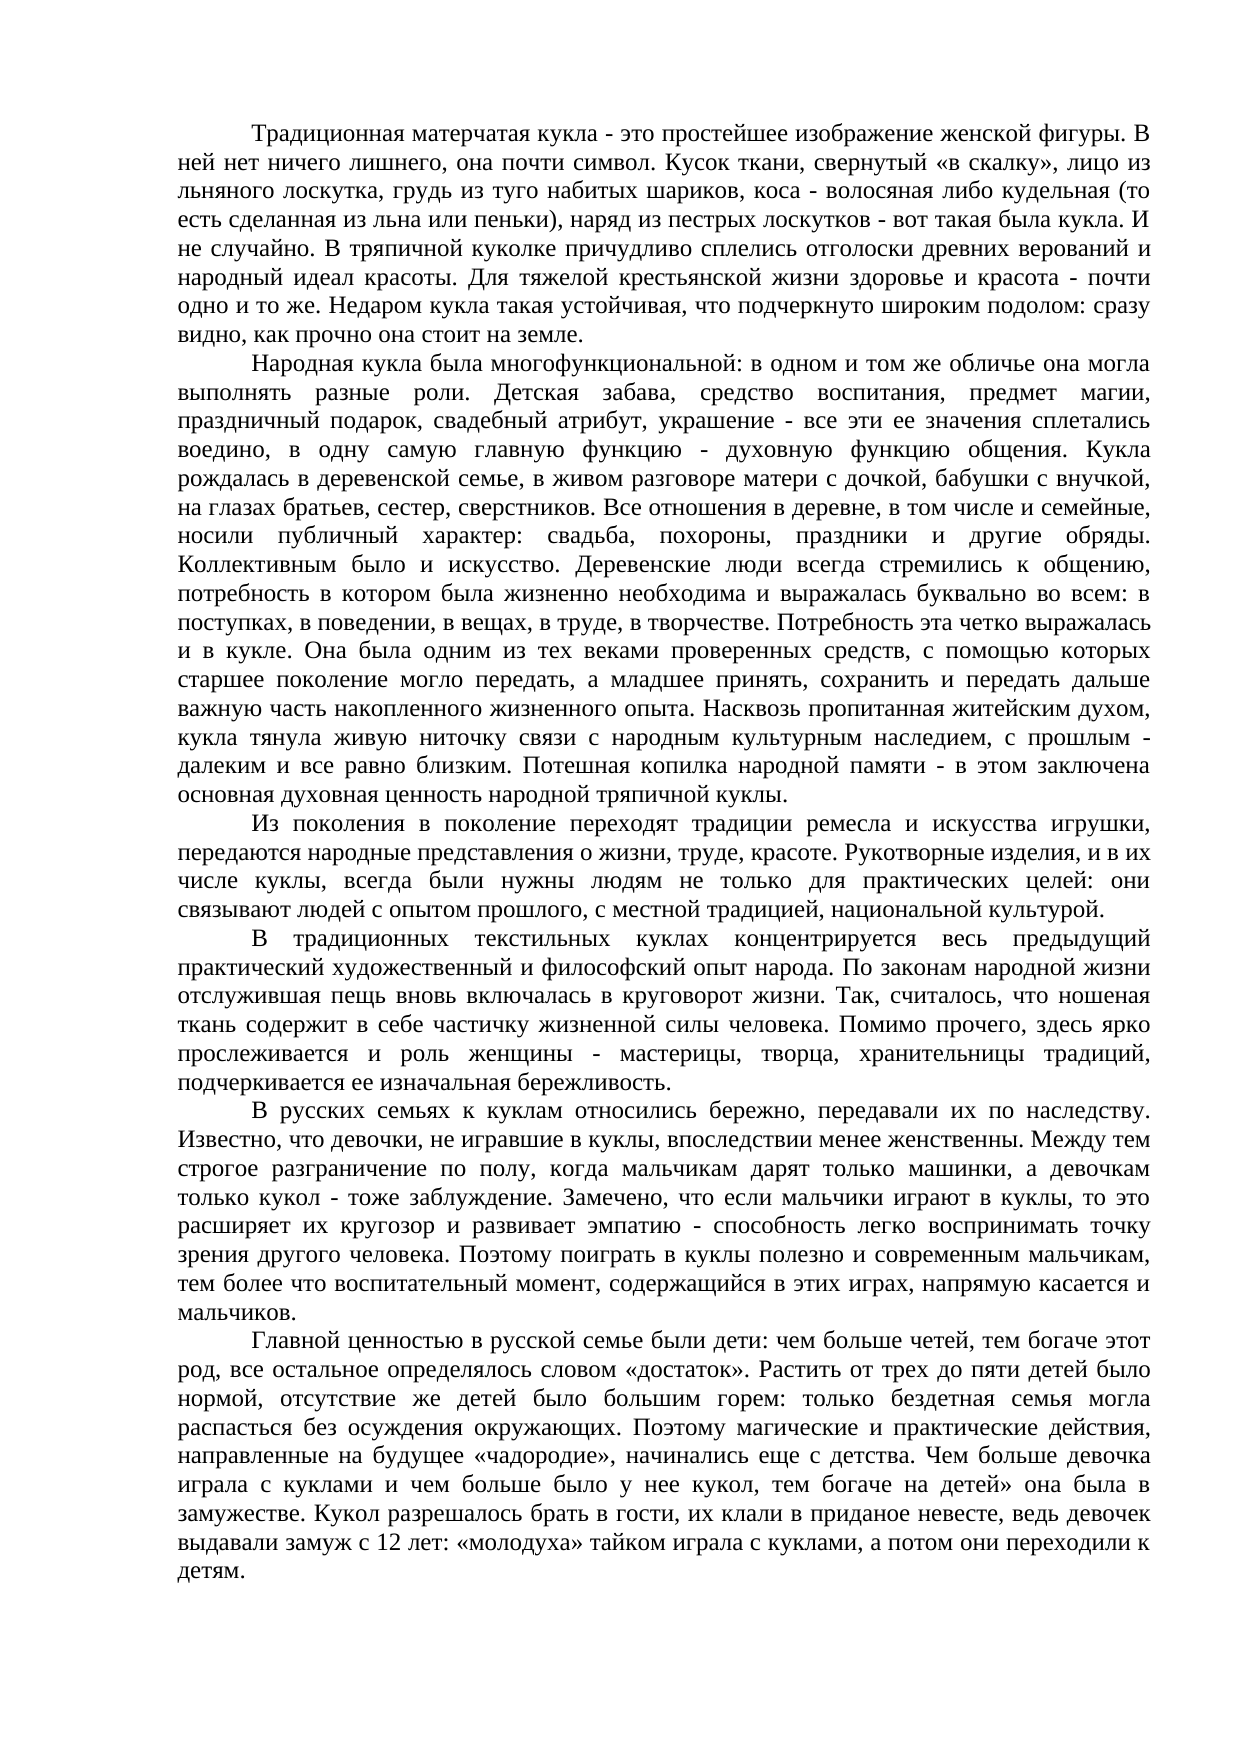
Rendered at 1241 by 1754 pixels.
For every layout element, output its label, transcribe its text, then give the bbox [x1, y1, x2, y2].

text Из поколения в поколение переходят традиции ремесла и искусства игрушки, передаются народные представления о жизни, труде, красоте. Рукотворные изделия, и в их числе куклы, всегда были нужны людям не только для практических целей: они связывают людей с опытом прошлого, с местной традицией, национальной культурой. [177, 808, 1152, 923]
text Народная кукла была многофункциональной: в одном и том же обличье она могла выполнять разные роли. Детская забава, средство воспитания, предмет магии, праздничный подарок, свадебный атрибут, украшение - все эти ее значения сплетались воедино, в одну самую главную функцию - духовную функцию общения. Кукла рождалась в деревенской семье, в живом разговоре матери с дочкой, бабушки с внучкой, на глазах братьев, сестер, сверстников. Все отношения в деревне, в том числе и семейные, носили публичный характер: свадьба, похороны, праздники и другие обряды. Коллективным было и искусство. Деревенские люди всегда стремились к общению, потребность в котором была жизненно необходима и выражалась буквально во всем: в поступках, в поведении, в вещах, в труде, в творчестве. Потребность эта четко выражалась и в кукле. Она была одним из тех веками проверенных средств, с помощью которых старшее поколение могло передать, а младшее принять, сохранить и передать дальше важную часть накопленного жизненного опыта. Насквозь пропитанная житейским духом, кукла тянула живую ниточку связи с народным культурным наследием, с прошлым - далеким и все равно близким. Потешная копилка народной памяти - в этом заключена основная духовная ценность народной тряпичной куклы. [177, 348, 1152, 808]
text В русских семьях к куклам относились бережно, передавали их по наследству. Известно, что девочки, не игравшие в куклы, впоследствии менее женственны. Между тем строгое разграничение по полу, когда мальчикам дарят только машинки, а девочкам только кукол - тоже заблуждение. Замечено, что если мальчики играют в куклы, то это расширяет их кругозор и развивает эмпатию - способность легко воспринимать точку зрения другого человека. Поэтому поиграть в куклы полезно и современным мальчикам, тем более что воспитательный момент, содержащийся в этих играх, напрямую касается и мальчиков. [177, 1096, 1152, 1326]
text Традиционная матерчатая кукла - это простейшее изображение женской фигуры. В ней нет ничего лишнего, она почти символ. Кусок ткани, свернутый «в скалку», лицо из льняного лоскутка, грудь из туго набитых шариков, коса - волосяная либо кудельная (то есть сделанная из льна или пеньки), наряд из пестрых лоскутков - вот такая была кукла. И не случайно. В тряпичной куколке причудливо сплелись отголоски древних верований и народный идеал красоты. Для тяжелой крестьянской жизни здоровье и красота - почти одно и то же. Недаром кукла такая устойчивая, что подчеркнуто широким подолом: сразу видно, как прочно она стоит на земле. [177, 118, 1152, 348]
text В традиционных текстильных куклах концентрируется весь предыдущий практический художественный и философский опыт народа. По законам народной жизни отслужившая пещь вновь включалась в круговорот жизни. Так, считалось, что ношеная ткань содержит в себе частичку жизненной силы человека. Помимо прочего, здесь ярко прослеживается и роль женщины - мастерицы, творца, хранительницы традиций, подчеркивается ее изначальная бережливость. [177, 923, 1152, 1096]
text Главной ценностью в русской семье были дети: чем больше четей, тем богаче этот род, все остальное определялось словом «достаток». Растить от трех до пяти детей было нормой, отсутствие же детей было большим горем: только бездетная семья могла распасться без осуждения окружающих. Поэтому магические и практические действия, направленные на будущее «чадородие», начинались еще с детства. Чем больше девочка играла с куклами и чем больше было у нее кукол, тем богаче на детей» она была в замужестве. Кукол разрешалось брать в гости, их клали в приданое невесте, ведь девочек выдавали замуж с 12 лет: «молодуха» тайком играла с куклами, а потом они переходили к детям. [177, 1326, 1152, 1584]
